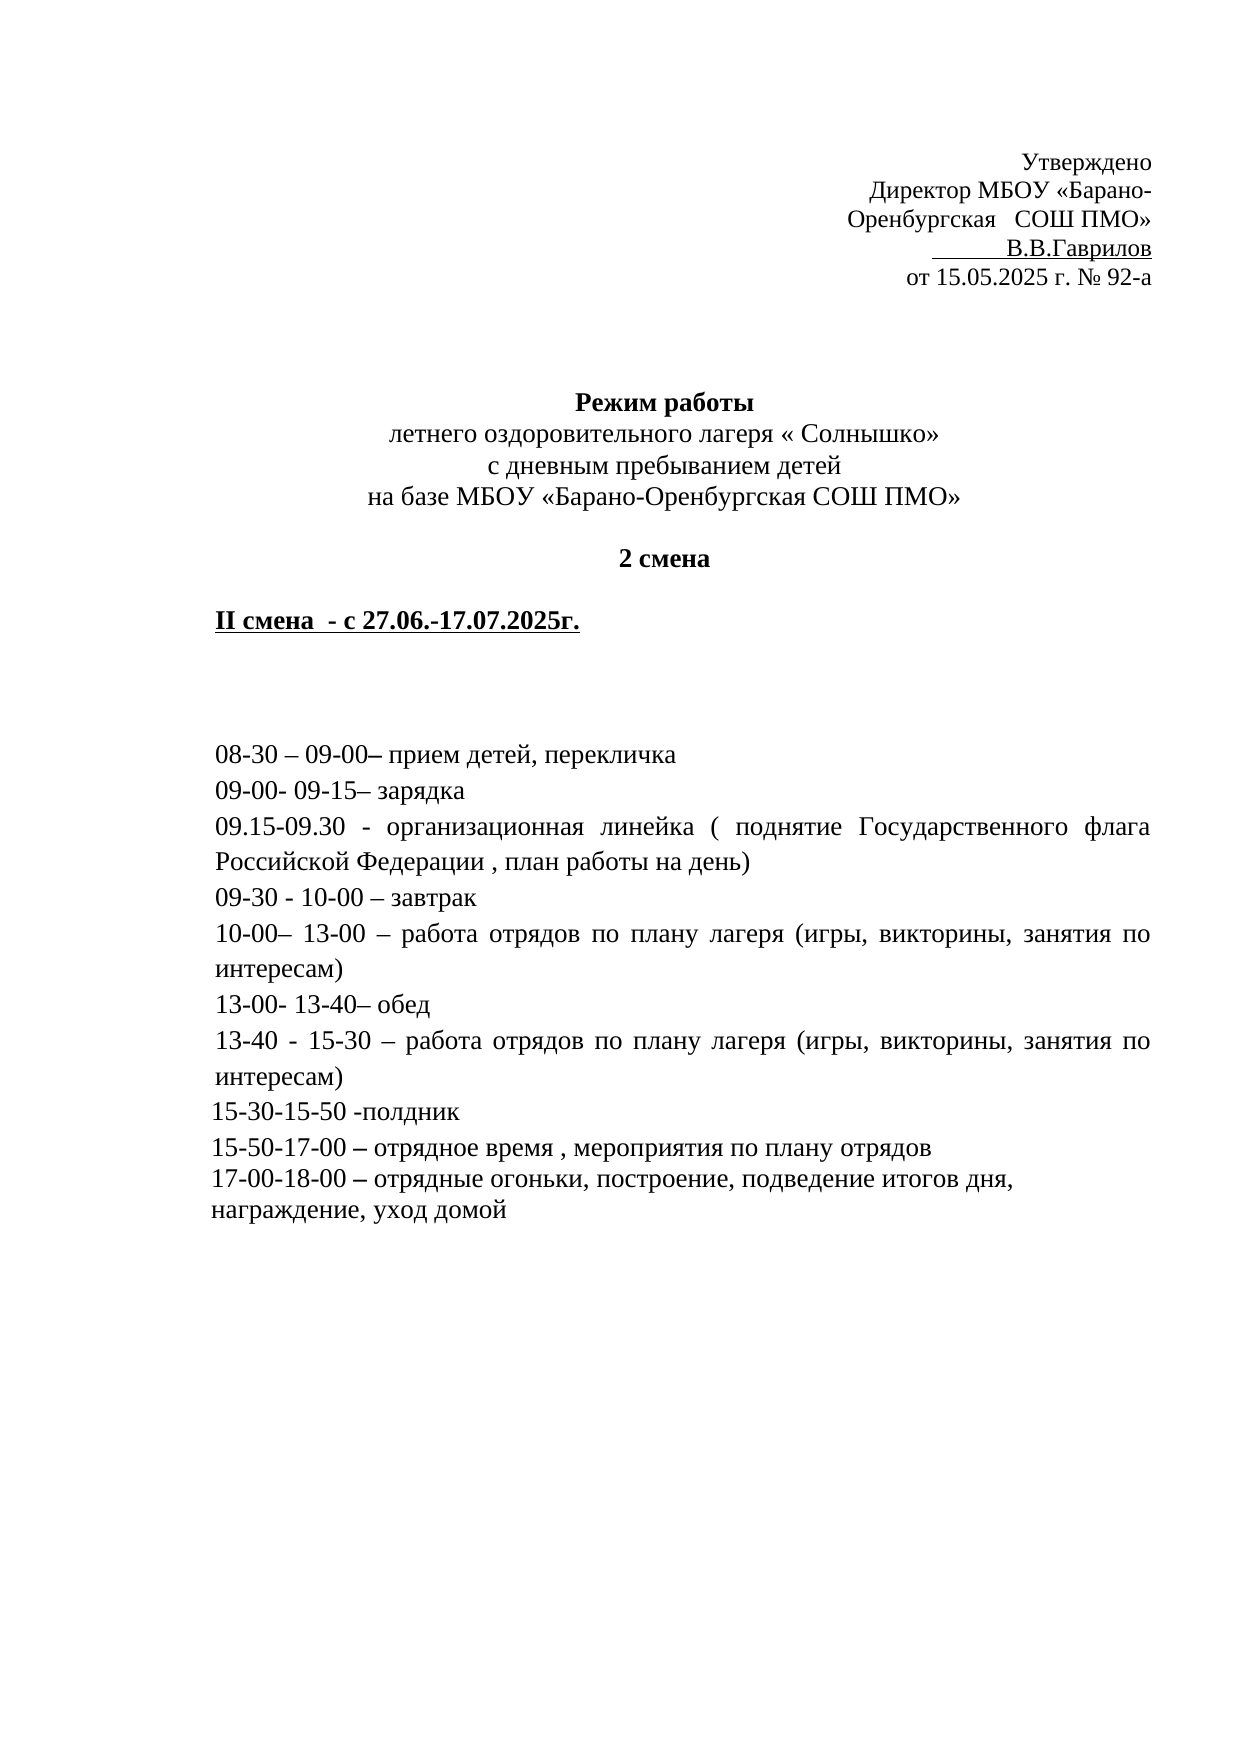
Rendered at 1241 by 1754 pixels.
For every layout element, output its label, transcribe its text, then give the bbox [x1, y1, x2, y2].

list 10-00– 13-00 – работа отрядов по плану лагеря (игры, викторины, занятия по интересам) [215, 917, 1152, 984]
text 2 смена [177, 542, 1152, 573]
text на базе МБОУ «Барано-Оренбургская СОШ ПМО» [177, 480, 1152, 511]
text от 15.05.2025 г. № 92-а [177, 262, 1152, 291]
text летнего оздоровительного лагеря « Солнышко» [177, 418, 1152, 449]
list 09-00- 09-15– зарядка [215, 774, 1152, 805]
text 17-00-18-00 – отрядные огоньки, построение, подведение итогов дня, [177, 1162, 1152, 1193]
list 09.15-09.30 - организационная линейка ( поднятие Государственного флага Российской Федерации , план работы на день) [215, 810, 1152, 877]
text 15-30-15-50 -полдник [177, 1096, 1152, 1127]
list 09-30 - 10-00 – завтрак [215, 881, 1152, 912]
list 13-00- 13-40– обед [215, 988, 1152, 1019]
text Директор МБОУ «Барано- [177, 176, 1152, 204]
list 08-30 – 09-00– прием детей, перекличка [215, 738, 1152, 769]
text награждение, уход домой [177, 1193, 1152, 1225]
list II смена - с 27.06.-17.07.2025г. [215, 604, 1152, 636]
text Оренбургская СОШ ПМО» [177, 204, 1152, 233]
text с дневным пребыванием детей [177, 449, 1152, 480]
text В.В.Гаврилов [177, 233, 1152, 262]
text Режим работы [177, 386, 1152, 418]
text 15-50-17-00 – отрядное время , мероприятия по плану отрядов [177, 1131, 1152, 1162]
text Утверждено [177, 147, 1152, 176]
list 13-40 - 15-30 – работа отрядов по плану лагеря (игры, викторины, занятия по интересам) [215, 1024, 1152, 1091]
